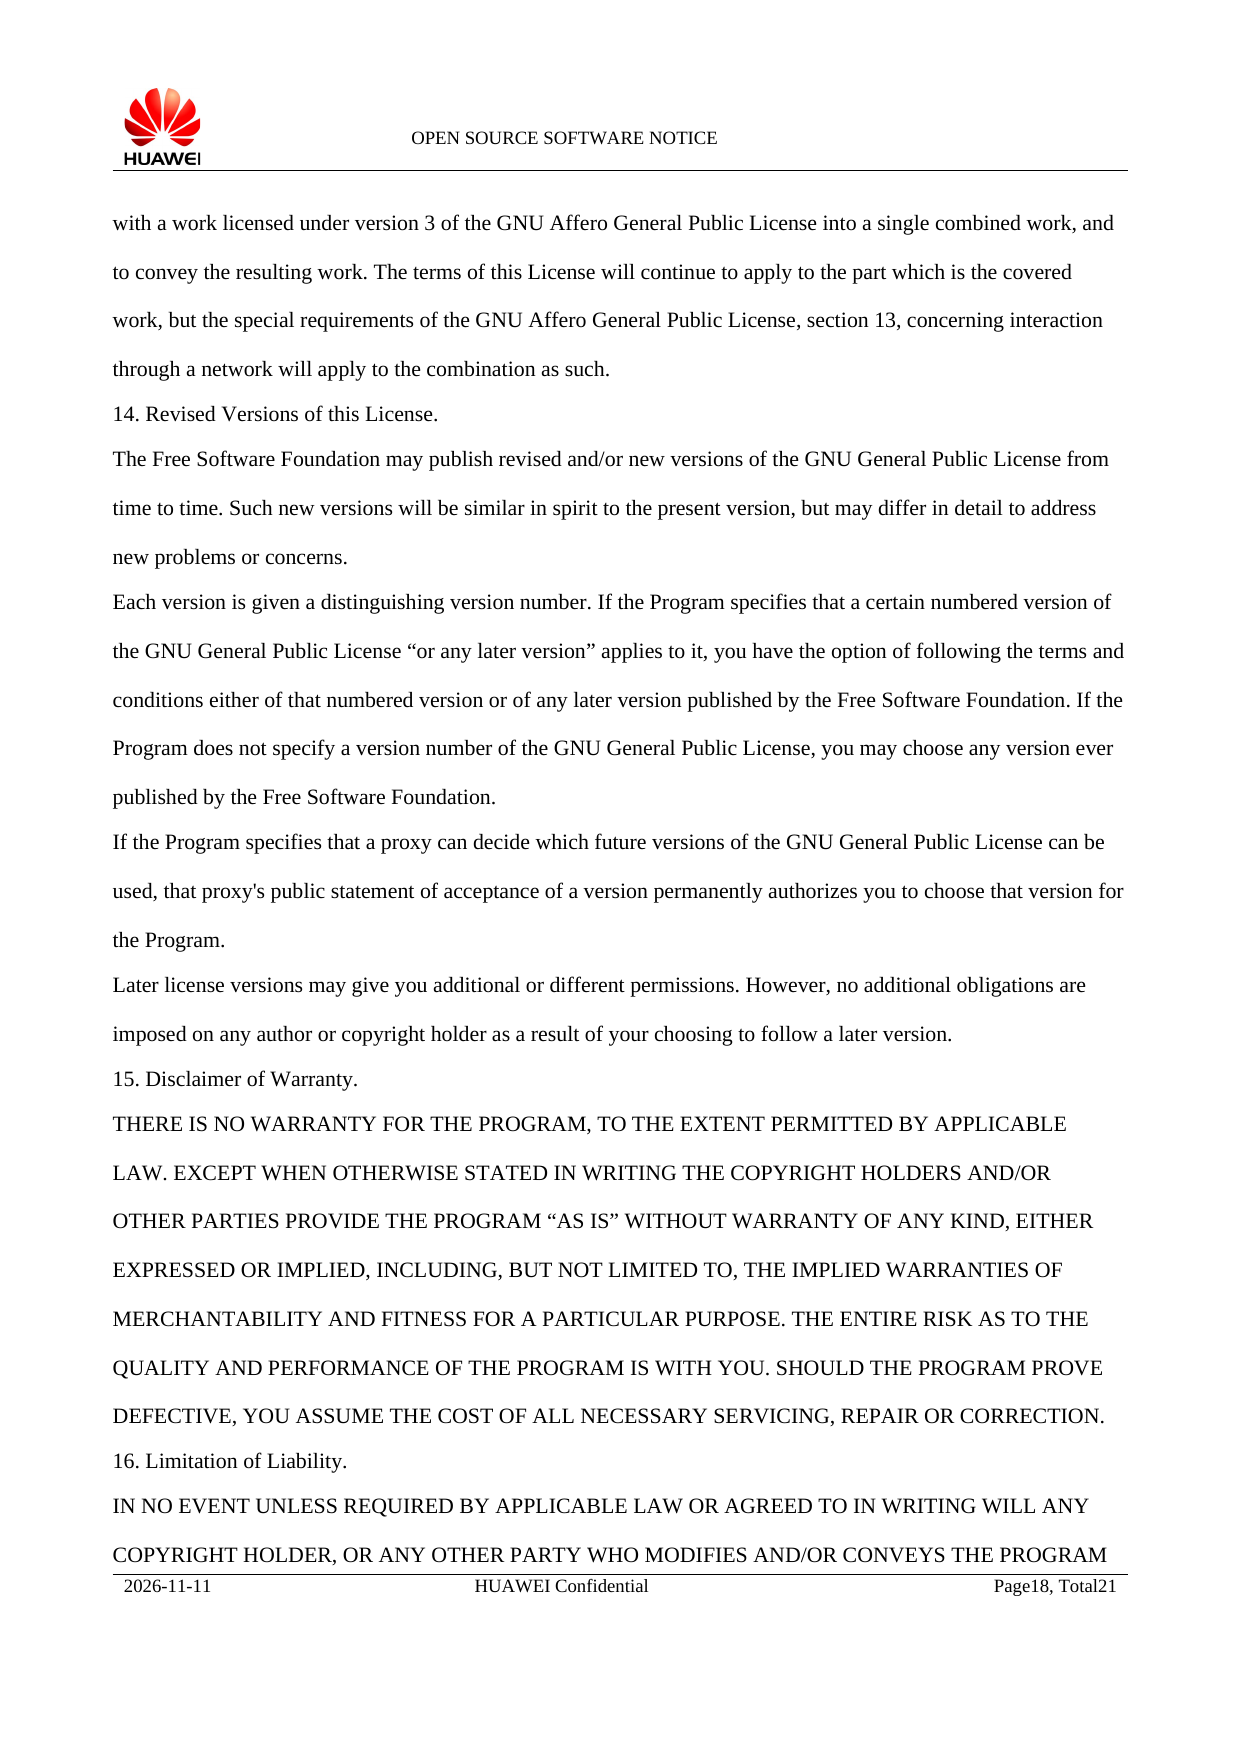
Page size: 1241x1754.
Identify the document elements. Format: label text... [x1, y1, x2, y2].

text The Free Software Foundation may publish revised and/or new versions of the GNU General Public License from time to time. Such new versions will be similar in spirit to the present version, but may differ in detail to address new problems or concerns. [112, 443, 1128, 573]
text 14. Revised Versions of this License. [112, 398, 1128, 430]
picture [124, 88, 201, 165]
text 15. Disclaimer of Warranty. [112, 1062, 1128, 1094]
text Later license versions may give you additional or different permissions. However, no additional obligations are imposed on any author or copyright holder as a result of your choosing to follow a later version. [112, 968, 1128, 1049]
text 16. Limitation of Liability. [112, 1445, 1128, 1477]
text If the Program specifies that a proxy can decide which future versions of the GNU General Public License can be used, that proxy's public statement of acceptance of a version permanently authorizes you to choose that version for the Program. [112, 826, 1128, 956]
text THERE IS NO WARRANTY FOR THE PROGRAM, TO THE EXTENT PERMITTED BY APPLICABLE LAW. EXCEPT WHEN OTHERWISE STATED IN WRITING THE COPYRIGHT HOLDERS AND/OR OTHER PARTIES PROVIDE THE PROGRAM “AS IS” WITHOUT WARRANTY OF ANY KIND, EITHER EXPRESSED OR IMPLIED, INCLUDING, BUT NOT LIMITED TO, THE IMPLIED WARRANTIES OF MERCHANTABILITY AND FITNESS FOR A PARTICULAR PURPOSE. THE ENTIRE RISK AS TO THE QUALITY AND PERFORMANCE OF THE PROGRAM IS WITH YOU. SHOULD THE PROGRAM PROVE DEFECTIVE, YOU ASSUME THE COST OF ALL NECESSARY SERVICING, REPAIR OR CORRECTION. [112, 1107, 1128, 1432]
text Each version is given a distinguishing version number. If the Program specifies that a certain numbered version of the GNU General Public License “or any later version” applies to it, you have the option of following the terms and conditions either of that numbered version or of any later version published by the Free Software Foundation. If the Program does not specify a version number of the GNU General Public License, you may choose any version ever published by the Free Software Foundation. [112, 585, 1128, 813]
